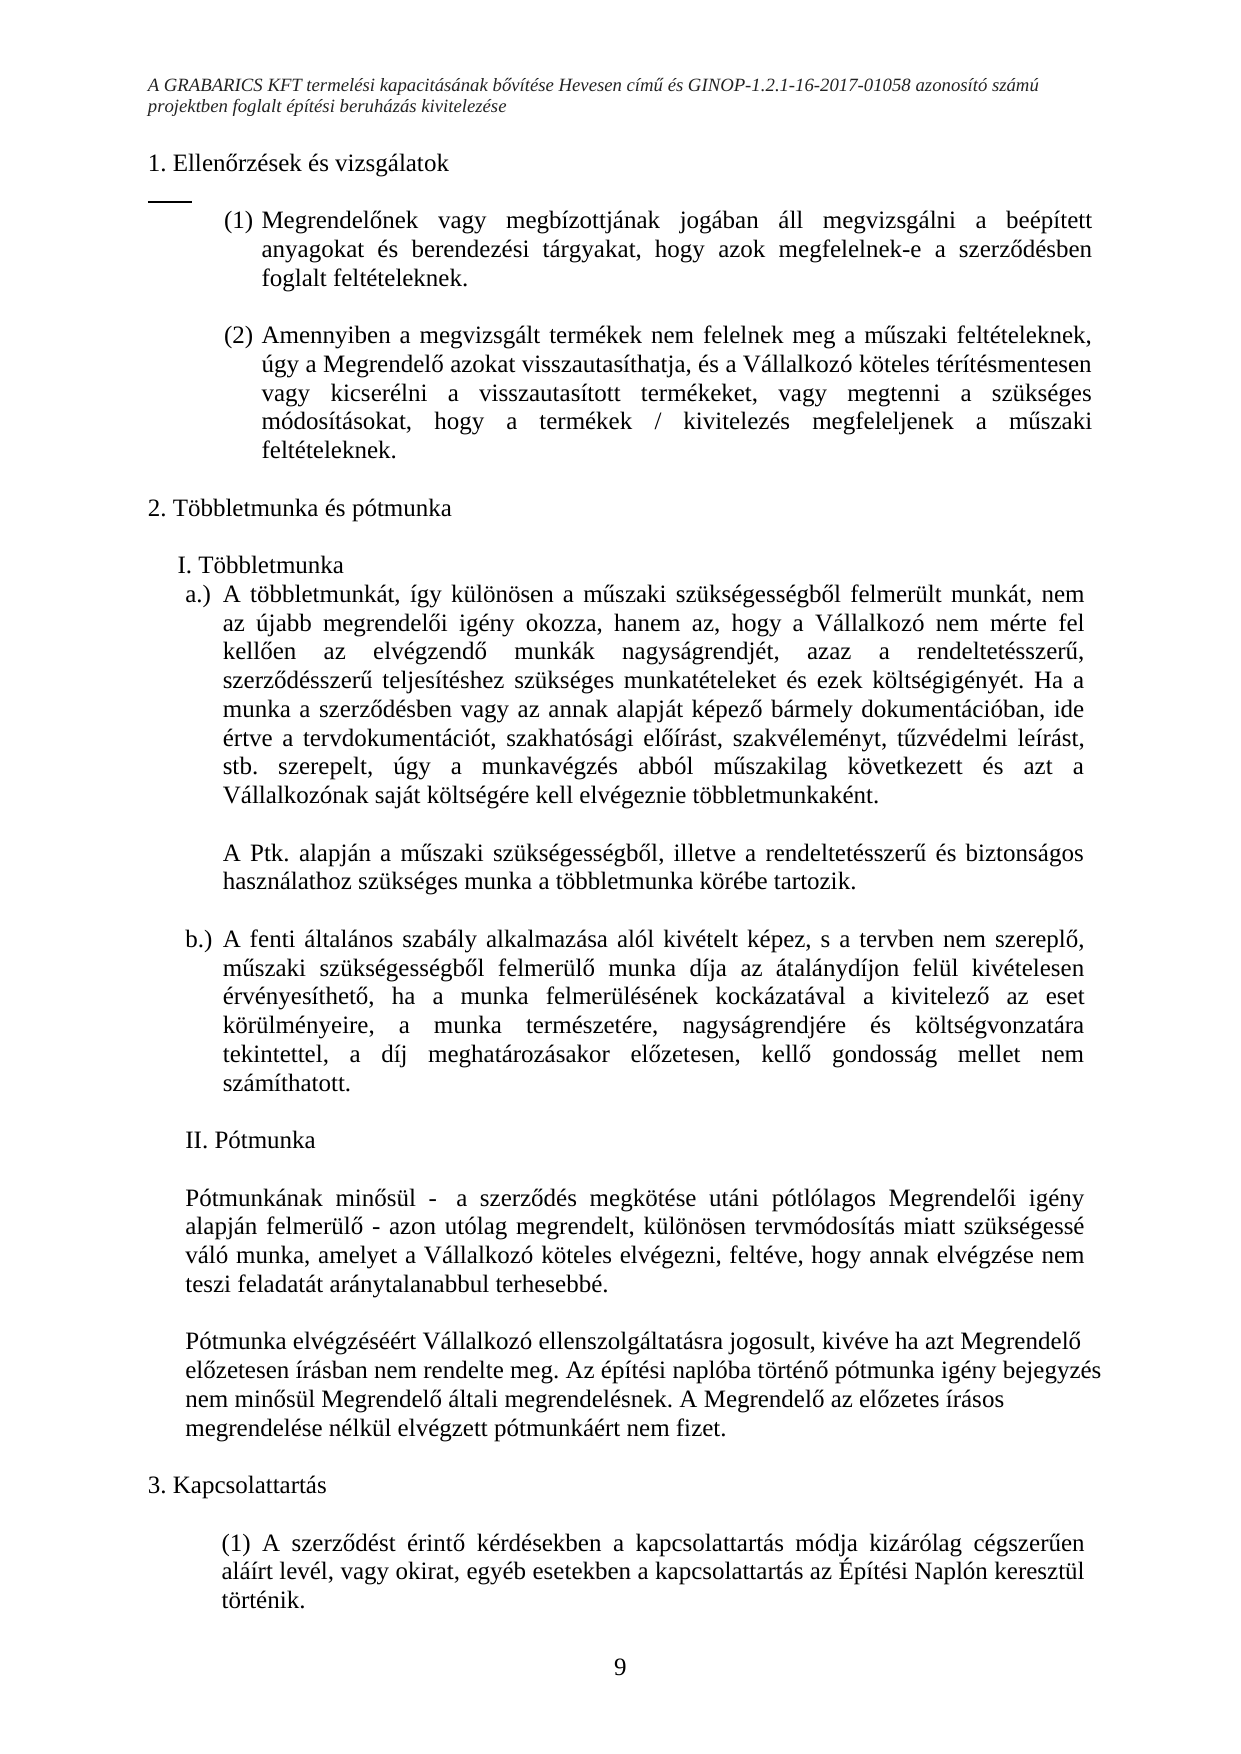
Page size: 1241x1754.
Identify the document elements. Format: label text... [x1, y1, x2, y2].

text 1. Ellenőrzések és vizsgálatok [148, 148, 1093, 176]
list Megrendelőnek vagy megbízottjának jogában áll megvizsgálni a beépített anyagokat és berendezési tárgyakat, hogy azok megfelelnek-e a szerződésben foglalt feltételeknek. [224, 205, 1093, 291]
text (1) A szerződést érintő kérdésekben a kapcsolattartás módja kizárólag cégszerűen aláírt levél, vagy okirat, egyéb esetekben a kapcsolattartás az Építési Naplón keresztül történik. [221, 1528, 1085, 1614]
text A Ptk. alapján a műszaki szükségességből, illetve a rendeltetésszerű és biztonságos használathoz szükséges munka a többletmunka körébe tartozik. [223, 838, 1085, 895]
text 3. Kapcsolattartás [148, 1470, 1093, 1499]
text Pótmunka elvégzéséért Vállalkozó ellenszolgáltatásra jogosult, kivéve ha azt Megrendelő előzetesen írásban nem rendelte meg. Az építési naplóba történő pótmunka igény bejegyzés nem minősül Megrendelő általi megrendelésnek. A Megrendelő az előzetes írásos megrendelése nélkül elvégzett pótmunkáért nem fizet. [185, 1326, 1142, 1441]
text II. Pótmunka [185, 1125, 1142, 1154]
text 2. Többletmunka és pótmunka [148, 493, 1093, 521]
list Amennyiben a megvizsgált termékek nem felelnek meg a műszaki feltételeknek, úgy a Megrendelő azokat visszautasíthatja, és a Vállalkozó köteles térítésmentesen vagy kicserélni a visszautasított termékeket, vagy megtenni a szükséges módosításokat, hogy a termékek / kivitelezés megfeleljenek a műszaki feltételeknek. [224, 320, 1093, 464]
text Pótmunkának minősül - a szerződés megkötése utáni pótlólagos Megrendelői igény alapján felmerülő - azon utólag megrendelt, különösen tervmódosítás miatt szükségessé váló munka, amelyet a Vállalkozó köteles elvégezni, feltéve, hogy annak elvégzése nem teszi feladatát aránytalanabbul terhesebbé. [185, 1183, 1085, 1298]
text I. Többletmunka [177, 550, 1142, 579]
list A többletmunkát, így különösen a műszaki szükségességből felmerült munkát, nem az újabb megrendelői igény okozza, hanem az, hogy a Vállalkozó nem mérte fel kellően az elvégzendő munkák nagyságrendjét, azaz a rendeltetésszerű, szerződésszerű teljesítéshez szükséges munkatételeket és ezek költségigényét. Ha a munka a szerződésben vagy az annak alapját képező bármely dokumentációban, ide értve a tervdokumentációt, szakhatósági előírást, szakvéleményt, tűzvédelmi leírást, stb. szerepelt, úgy a munkavégzés abból műszakilag következett és azt a Vállalkozónak saját költségére kell elvégeznie többletmunkaként. [185, 579, 1085, 809]
list A fenti általános szabály alkalmazása alól kivételt képez, s a tervben nem szereplő, műszaki szükségességből felmerülő munka díja az átalánydíjon felül kivételesen érvényesíthető, ha a munka felmerülésének kockázatával a kivitelező az eset körülményeire, a munka természetére, nagyságrendjére és költségvonzatára tekintettel, a díj meghatározásakor előzetesen, kellő gondosság mellet nem számíthatott. [185, 924, 1085, 1096]
